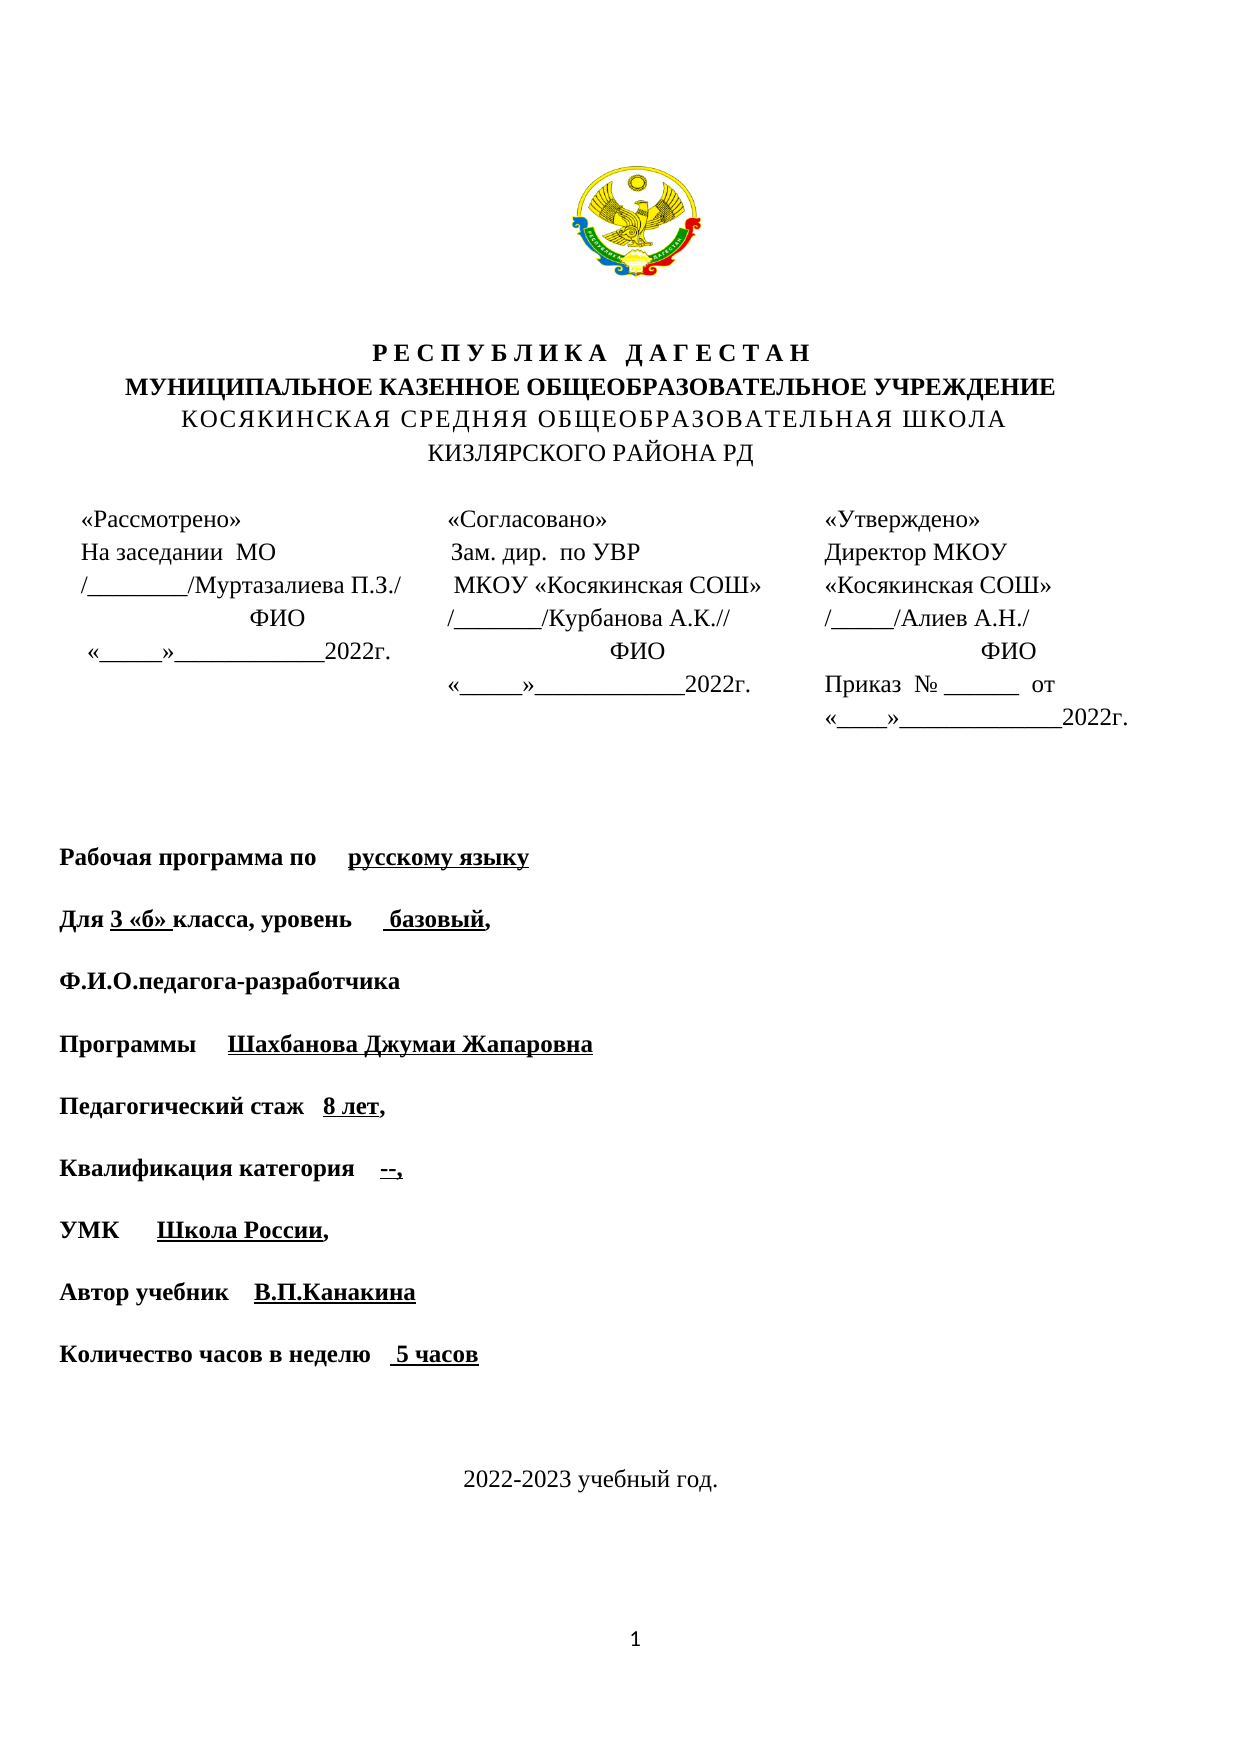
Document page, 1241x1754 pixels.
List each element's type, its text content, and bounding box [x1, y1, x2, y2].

text Программы Шахбанова Джумаи Жапаровна [59, 1029, 1122, 1057]
text Квалификация категория --, [59, 1153, 1122, 1182]
text Ф.И.О.педагога-разработчика [59, 966, 1122, 995]
text УМК Школа России, [59, 1215, 1122, 1244]
table_header «Утверждено» Директор МКОУ «Косякинская СОШ» /_____/Алиев А.Н./ ФИО Приказ № ______ от «____»_____________2022г. [813, 504, 1169, 734]
text КИЗЛЯРСКОГО РАЙОНА РД [59, 438, 1122, 466]
text Количество часов в неделю 5 часов [59, 1339, 1122, 1368]
text Для 3 «б» класса, уровень базовый, [59, 904, 1122, 933]
text Педагогический стаж 8 лет, [59, 1091, 1122, 1119]
text РЕСПУБЛИКА ДАГЕСТАН [59, 338, 1122, 367]
text МУНИЦИПАЛЬНОЕ КАЗЕННОЕ ОБЩЕОБРАЗОВАТЕЛЬНОЕ УЧРЕЖДЕНИЕ [59, 372, 1122, 400]
picture [565, 161, 706, 282]
table_header «Согласовано» Зам. дир. по УВР МКОУ «Косякинская СОШ» /_______/Курбанова А.К.// ФИО «_____»____________2022г. [436, 504, 813, 734]
text Рабочая программа по русскому языку [59, 842, 1122, 871]
text 2022-2023 учебный год. [59, 1464, 1122, 1493]
text КОСЯКИНСКАЯ СРЕДНЯЯ ОБЩЕОБРАЗОВАТЕЛЬНАЯ ШКОЛА [59, 404, 1122, 433]
text Автор учебник В.П.Канакина [59, 1277, 1122, 1306]
table_header «Рассмотрено» На заседании МО /________/Муртазалиева П.З./ ФИО «_____»____________2022г. [69, 504, 436, 734]
